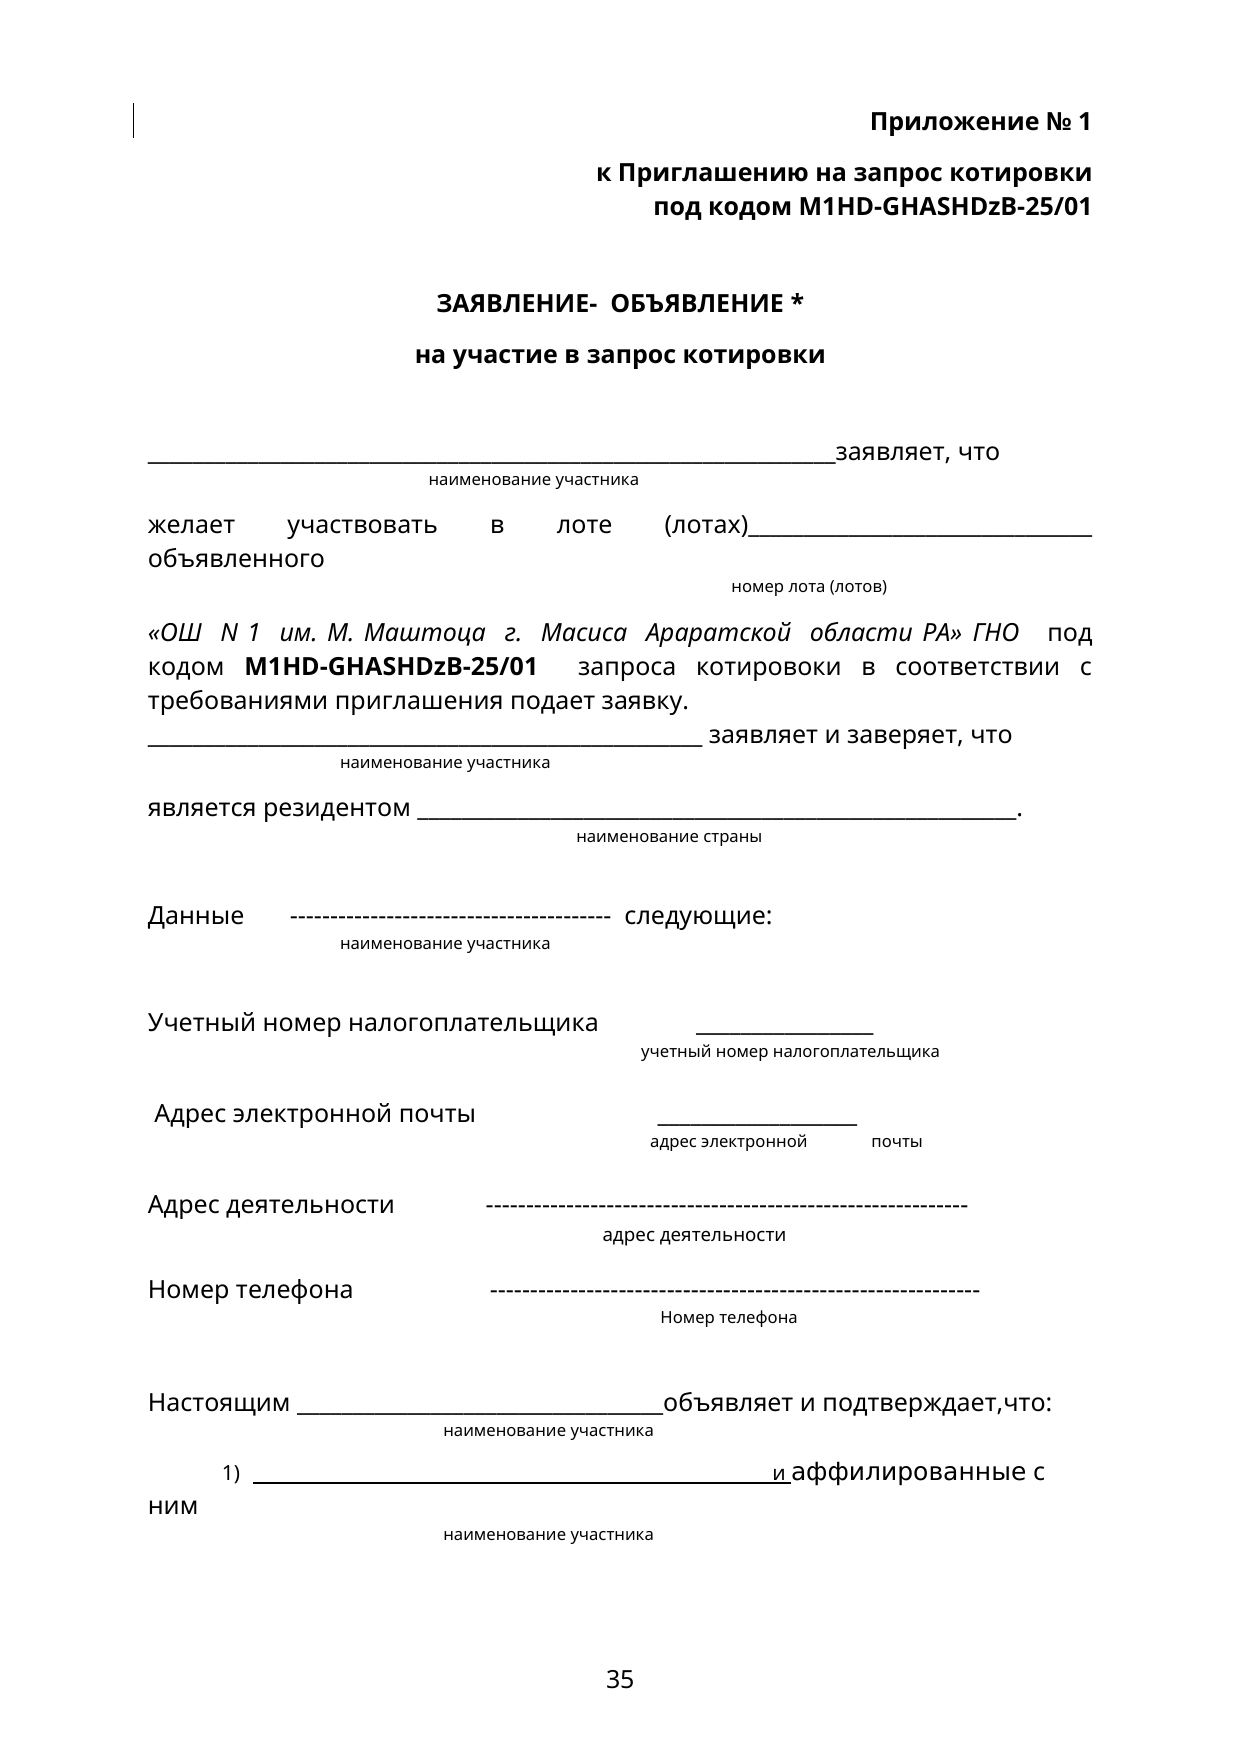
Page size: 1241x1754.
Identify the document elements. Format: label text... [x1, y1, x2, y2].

text к Приглашению на запрос котировки под кодом M1HD-GHASHDzB-25/01 [148, 154, 1092, 222]
subtitle на участие в запрос котировки [148, 336, 1092, 370]
text учетный номер налогоплательщика [576, 1039, 1092, 1062]
text Номер телефона ------------------------------------------------------------- [148, 1272, 1092, 1306]
text Приложение № 1 [148, 103, 1092, 137]
text наименование участника [443, 1419, 1092, 1441]
text __________________________________________________ заявляет и заверяет, что [148, 717, 1092, 751]
text номер лота (лотов) [606, 575, 1092, 598]
text желает участвовать в лоте (лотах)_______________________________ объявленного [148, 507, 1092, 575]
text Адрес электронной почты __________________ [148, 1096, 1092, 1130]
text наименование участника [428, 468, 1092, 490]
text наименование участника [340, 751, 1092, 773]
text Номер телефона [517, 1306, 1092, 1329]
text адрес деятельности [148, 1221, 1092, 1246]
text Учетный номер налогоплательщика ________________ [148, 1005, 1092, 1039]
text наименование участника [340, 932, 1092, 954]
text Данные ---------------------------------------- следующие: [148, 898, 1092, 932]
text 1) и аффилированные с ним [148, 1454, 1092, 1522]
text «ОШ N 1 им. М. Маштоца г. Масиса Араратской области РА» ГНО под кодом M1HD-GHASHDzB-25/01 запроса котировоки в соответствии с требованиями приглашения подает заявку. [148, 614, 1092, 717]
text ЗАЯВЛЕНИЕ- ОБЪЯВЛЕНИЕ * [148, 286, 1092, 319]
text Настоящим _________________________________объявляет и подтверждает,что: [148, 1385, 1092, 1419]
text является резидентом ______________________________________________________. [148, 790, 1092, 824]
text наименование страны [576, 824, 1092, 847]
text адрес электронной почты [502, 1130, 1092, 1153]
text наименование участника [443, 1522, 1092, 1545]
text ______________________________________________________________заявляет, что [148, 433, 1092, 468]
text Адрес деятельности ------------------------------------------------------------ [148, 1187, 1092, 1221]
